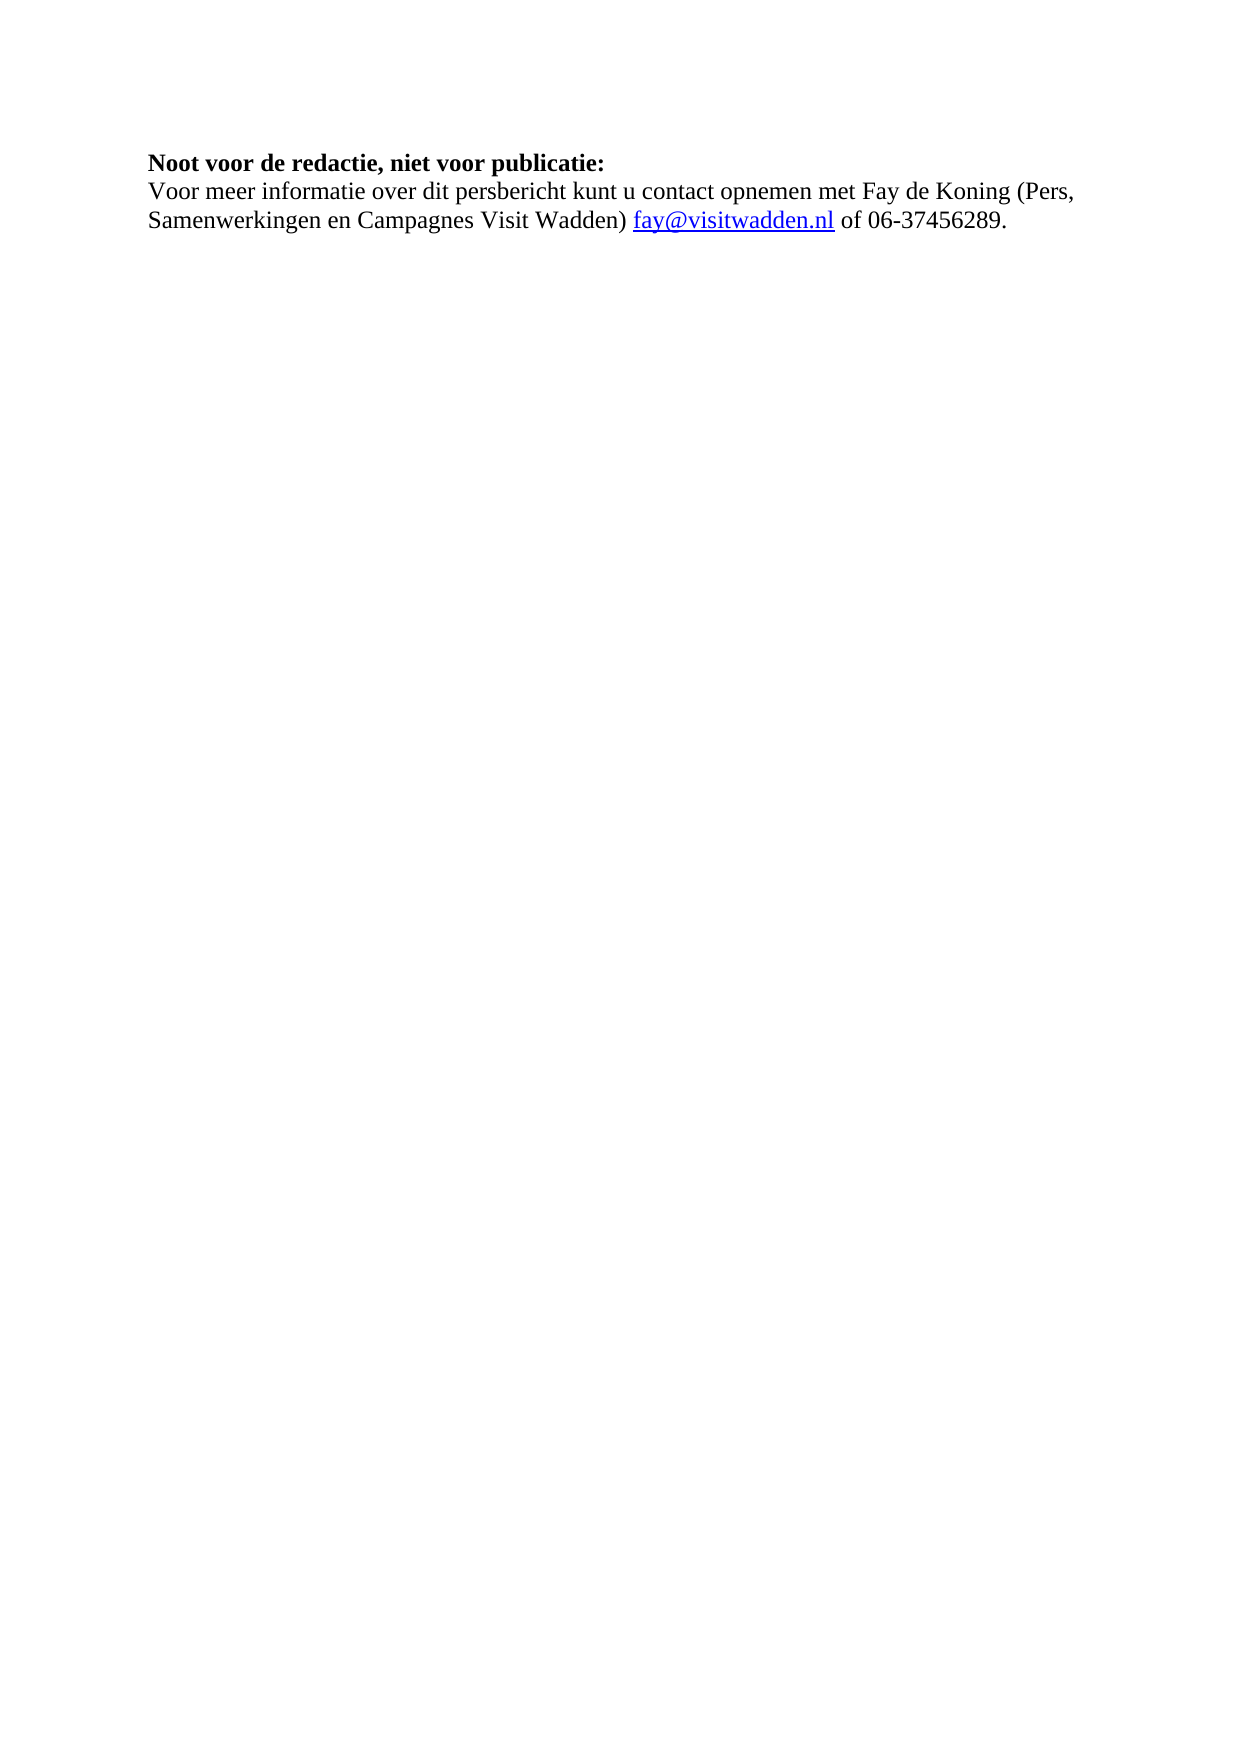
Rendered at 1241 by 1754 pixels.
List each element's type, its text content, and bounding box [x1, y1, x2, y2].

text Noot voor de redactie, niet voor publicatie: Voor meer informatie over dit persbericht kunt u contact opnemen met Fay de Koning (Pers, Samenwerkingen en Campagnes Visit Wadden) fay@visitwadden.nl of 06-37456289. [148, 148, 1093, 234]
